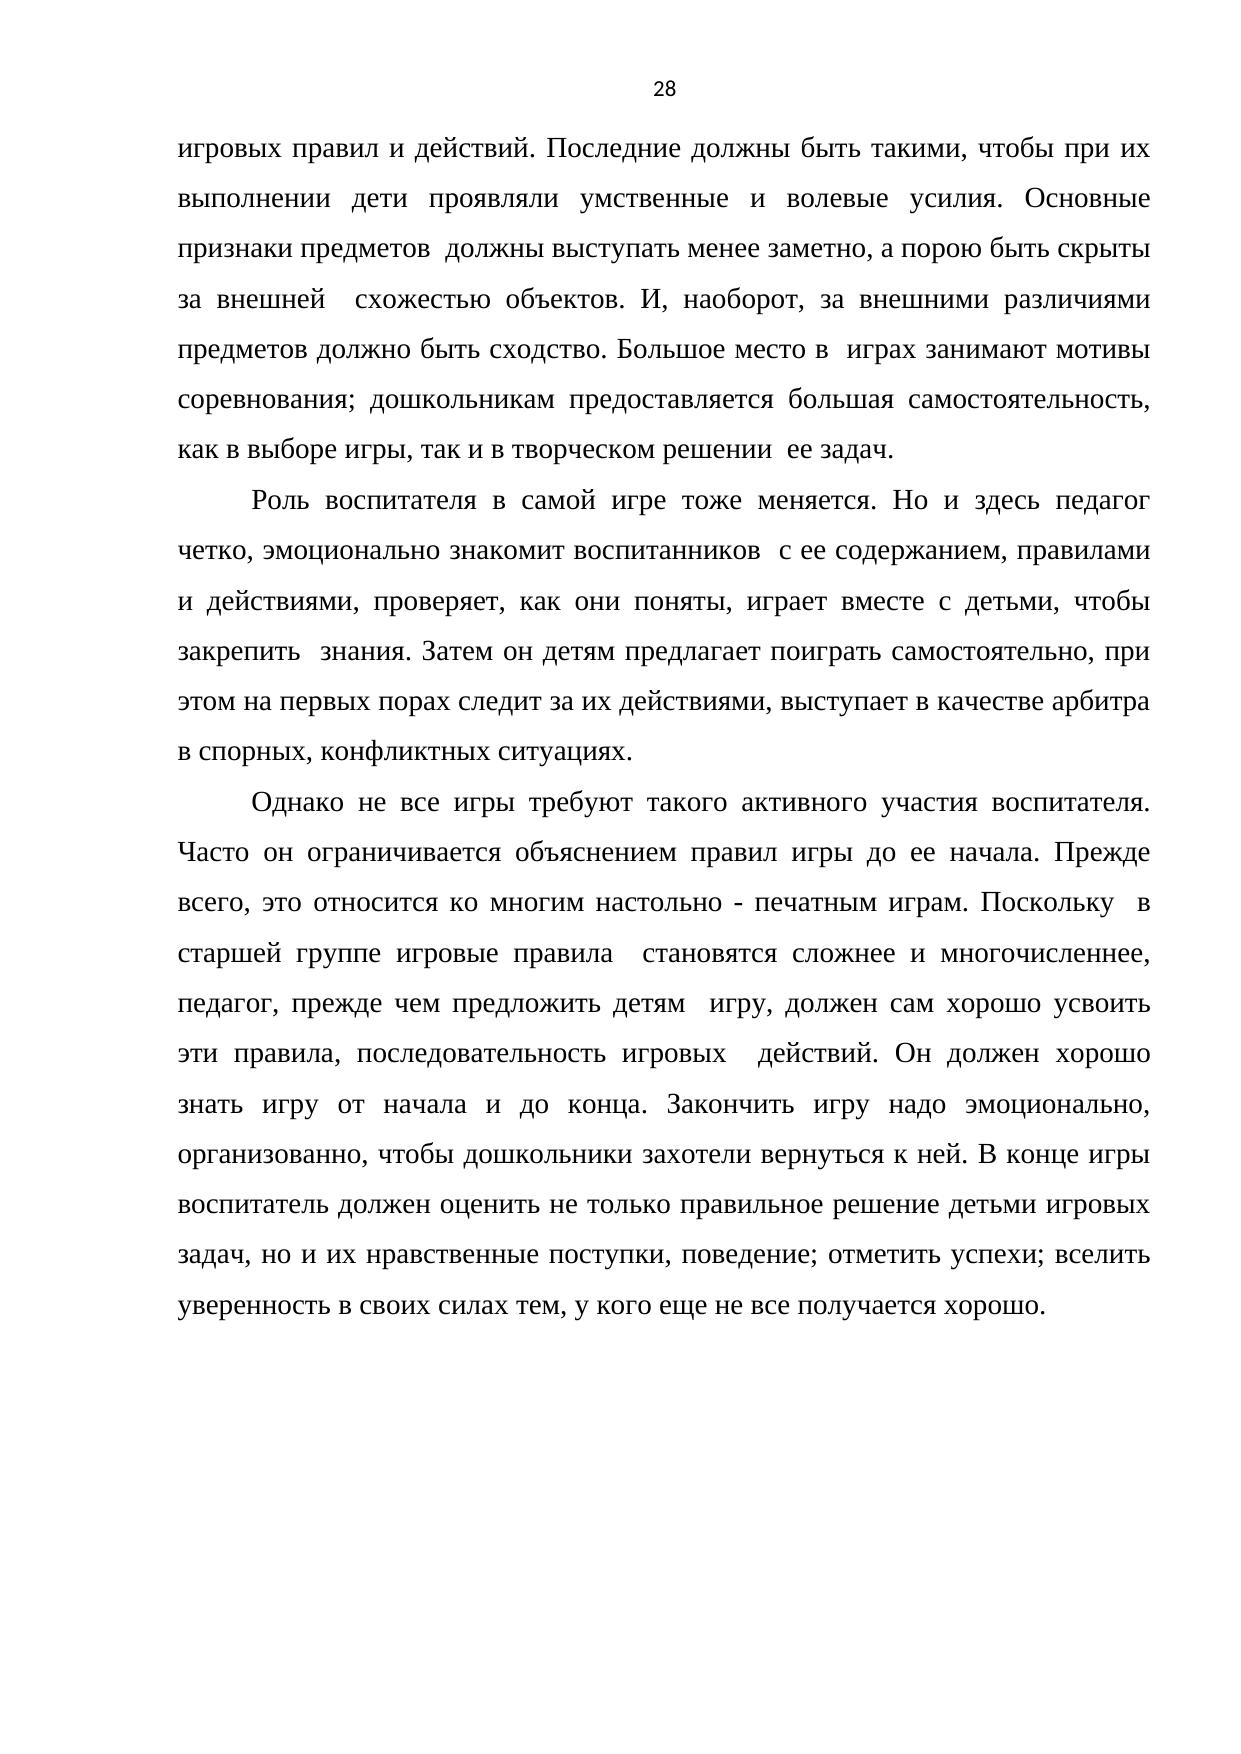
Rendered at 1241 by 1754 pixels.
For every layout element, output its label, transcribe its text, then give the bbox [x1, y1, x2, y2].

text Однако не все игры требуют такого активного участия воспитателя. Часто он ограничивается объяснением правил игры до ее начала. Прежде всего, это относится ко многим настольно - печатным играм. Поскольку в старшей группе игровые правила становятся сложнее и многочисленнее, педагог, прежде чем предложить детям игру, должен сам хорошо усвоить эти правила, последовательность игровых действий. Он должен хорошо знать игру от начала и до конца. Закончить игру надо эмоционально, организованно, чтобы дошкольники захотели вернуться к ней. В конце игры воспитатель должен оценить не только правильное решение детьми игровых задач, но и их нравственные поступки, поведение; отметить успехи; вселить уверенность в своих силах тем, у кого еще не все получается хорошо. [177, 784, 1152, 1321]
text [177, 130, 1152, 465]
text Роль воспитателя в самой игре тоже меняется. Но и здесь педагог четко, эмоционально знакомит воспитанников с ее содержанием, правилами и действиями, проверяет, как они поняты, играет вместе с детьми, чтобы закрепить знания. Затем он детям предлагает поиграть самостоятельно, при этом на первых порах следит за их действиями, выступает в качестве арбитра в спорных, конфликтных ситуациях. [177, 482, 1152, 767]
